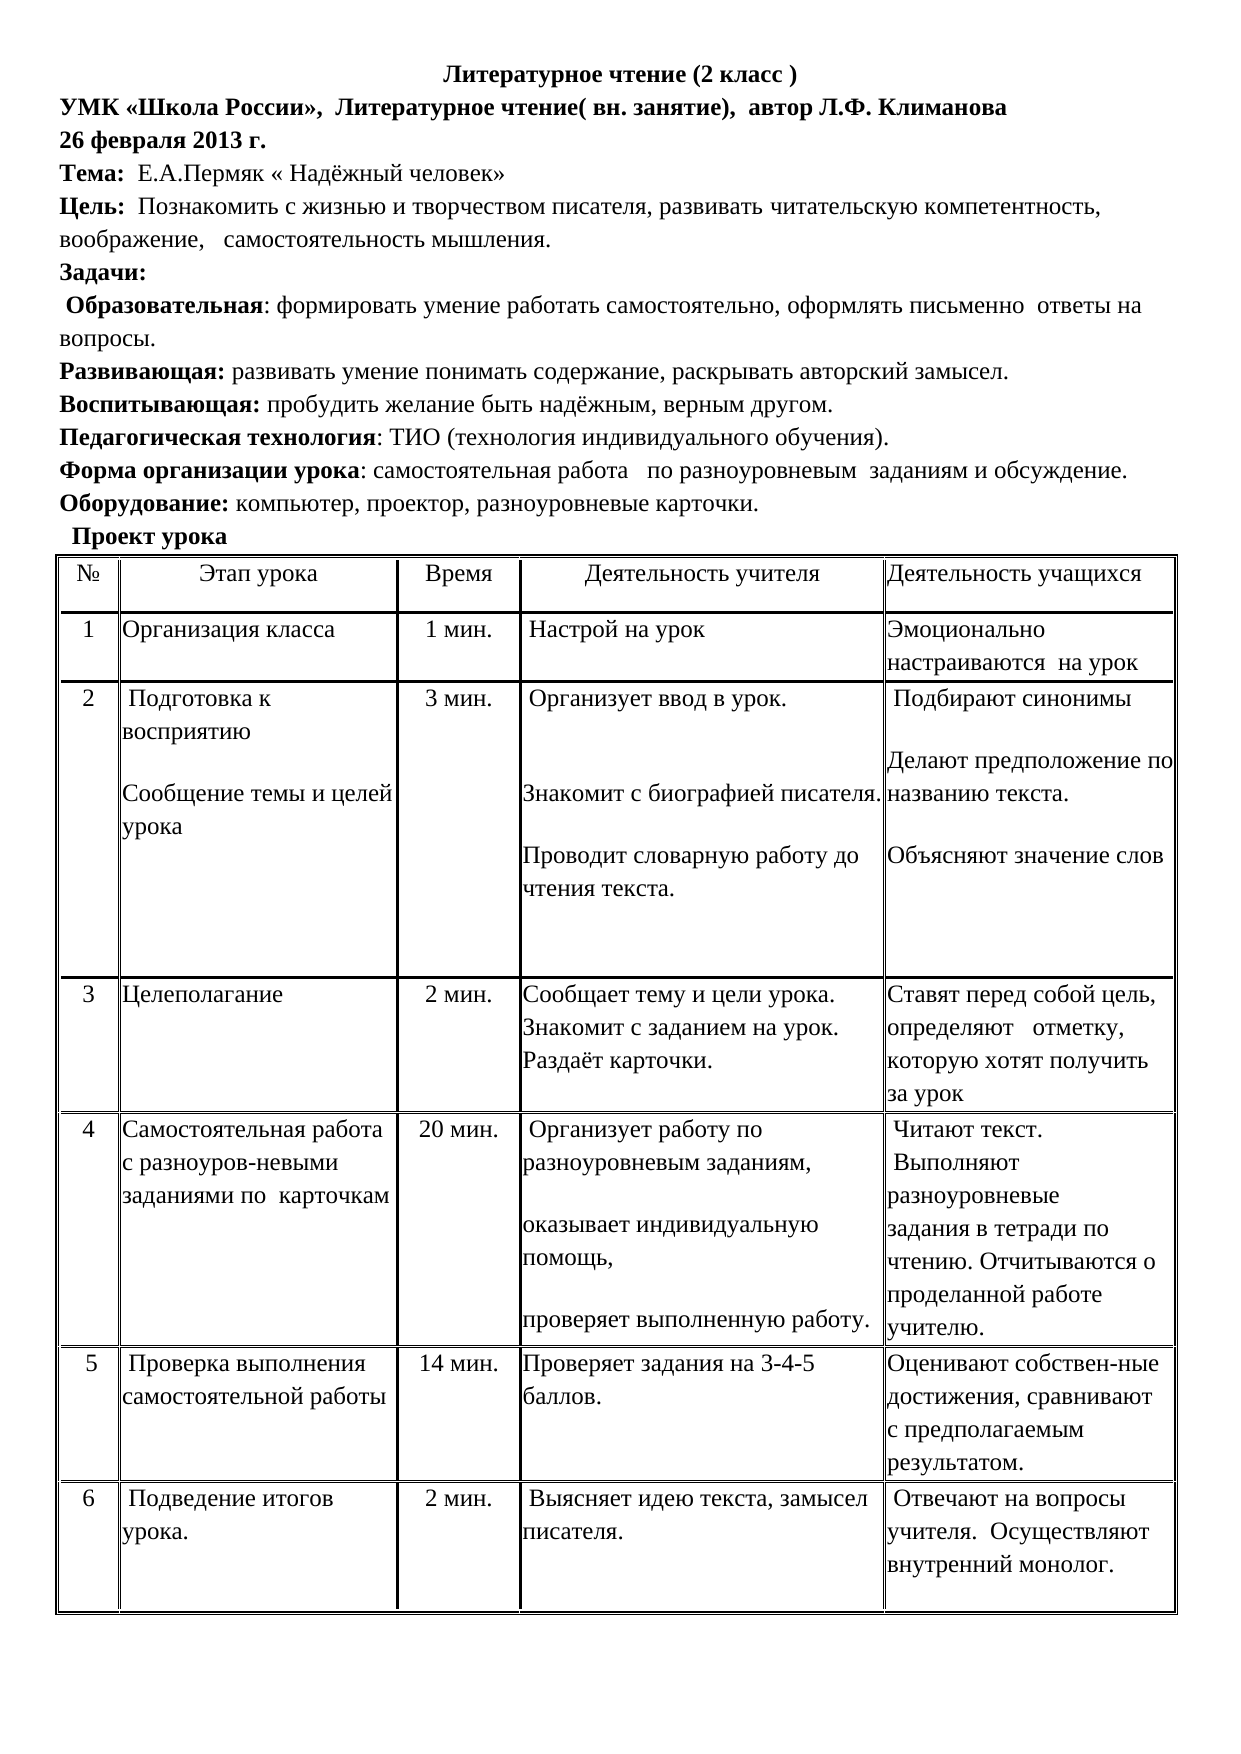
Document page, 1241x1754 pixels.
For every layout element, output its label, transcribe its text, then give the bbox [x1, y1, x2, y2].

table_cell Проверяет задания на 3-4-5 баллов. [522, 1348, 883, 1480]
table_cell Отвечают на вопросы учителя. Осуществляют внутренний монолог. [885, 1480, 1176, 1611]
table_cell Организация класса [121, 614, 396, 680]
table_header № [59, 558, 119, 611]
table_cell Ставят перед собой цель, определяют отметку, которую хотят получить за урок [886, 976, 1174, 1111]
table_cell Организует ввод в урок. Знакомит с биографией писателя. Проводит словарную работу до чтения текста. [522, 683, 883, 976]
table_cell 4 [57, 1111, 119, 1345]
text Задачи: [59, 257, 1181, 286]
table_header Этап урока [120, 558, 397, 611]
table_cell 1 [59, 611, 118, 680]
text Цель: Познакомить с жизнью и творчеством писателя, развивать читательскую компетентность, воображение, самостоятельность мышления. [59, 191, 1181, 253]
text УМК «Школа России», Литературное чтение( вн. занятие), автор Л.Ф. Климанова [59, 92, 1181, 121]
table_cell Подготовка к восприятию Сообщение темы и целей урока [121, 683, 396, 976]
table_cell Сообщает тему и цели урока. Знакомит с заданием на урок. Раздаёт карточки. [522, 979, 883, 1111]
table_cell Организует работу по разноуровневым заданиям, оказывает индивидуальную помощь, проверяет выполненную работу. [522, 1114, 883, 1345]
table_cell Целеполагание [121, 979, 396, 1111]
table_cell Настрой на урок [522, 614, 883, 680]
table_cell 2 мин. [399, 979, 519, 1111]
text 26 февраля 2013 г. [59, 125, 1181, 154]
table_cell Оценивают собствен-ные достижения, сравнивают с предполагаемым результатом. [885, 1345, 1176, 1480]
table_cell 2 [59, 680, 118, 976]
table_header Деятельность учащихся [885, 558, 1174, 611]
text Литературное чтение (2 класс ) [59, 59, 1181, 88]
table_header Время [397, 556, 520, 611]
table_cell Проверка выполнения самостоятельной работы [121, 1348, 396, 1480]
table_cell 14 мин. [399, 1348, 519, 1480]
text Тема: Е.А.Пермяк « Надёжный человек» [59, 158, 1181, 187]
table_cell 3 [59, 976, 118, 1111]
table_cell 5 [57, 1345, 119, 1480]
text Проект урока [59, 521, 1181, 550]
table_cell Читают текст. Выполняют разноуровневые задания в тетради по чтению. Отчитываются о проделанной работе учителю. [885, 1111, 1176, 1345]
text Оборудование: компьютер, проектор, разноуровневые карточки. [59, 488, 1181, 517]
table_header Деятельность учителя [520, 558, 884, 611]
table_cell 6 [57, 1480, 119, 1611]
table_cell 20 мин. [399, 1114, 519, 1345]
table_cell 3 мин. [399, 683, 519, 976]
table_cell 2 мин. [397, 1483, 520, 1611]
text Педагогическая технология: ТИО (технология индивидуального обучения). Форма организации урока: самостоятельная работа по разноуровневым заданиям и обсуждение. [59, 422, 1181, 484]
text Образовательная: формировать умение работать самостоятельно, оформлять письменно ответы на вопросы. Развивающая: развивать умение понимать содержание, раскрывать авторский замысел. Воспитывающая: пробудить желание быть надёжным, верным другом. [59, 290, 1181, 418]
table_cell Выясняет идею текста, замысел писателя. [520, 1483, 884, 1611]
table_cell Эмоционально настраиваются на урок [886, 611, 1174, 680]
table_cell 1 мин. [399, 614, 519, 680]
table_cell Подведение итогов урока. [120, 1483, 397, 1611]
table_cell Самостоятельная работа с разноуров-невыми заданиями по карточкам [121, 1114, 396, 1345]
table_cell Подбирают синонимы Делают предположение по названию текста. Объясняют значение слов [886, 680, 1174, 976]
